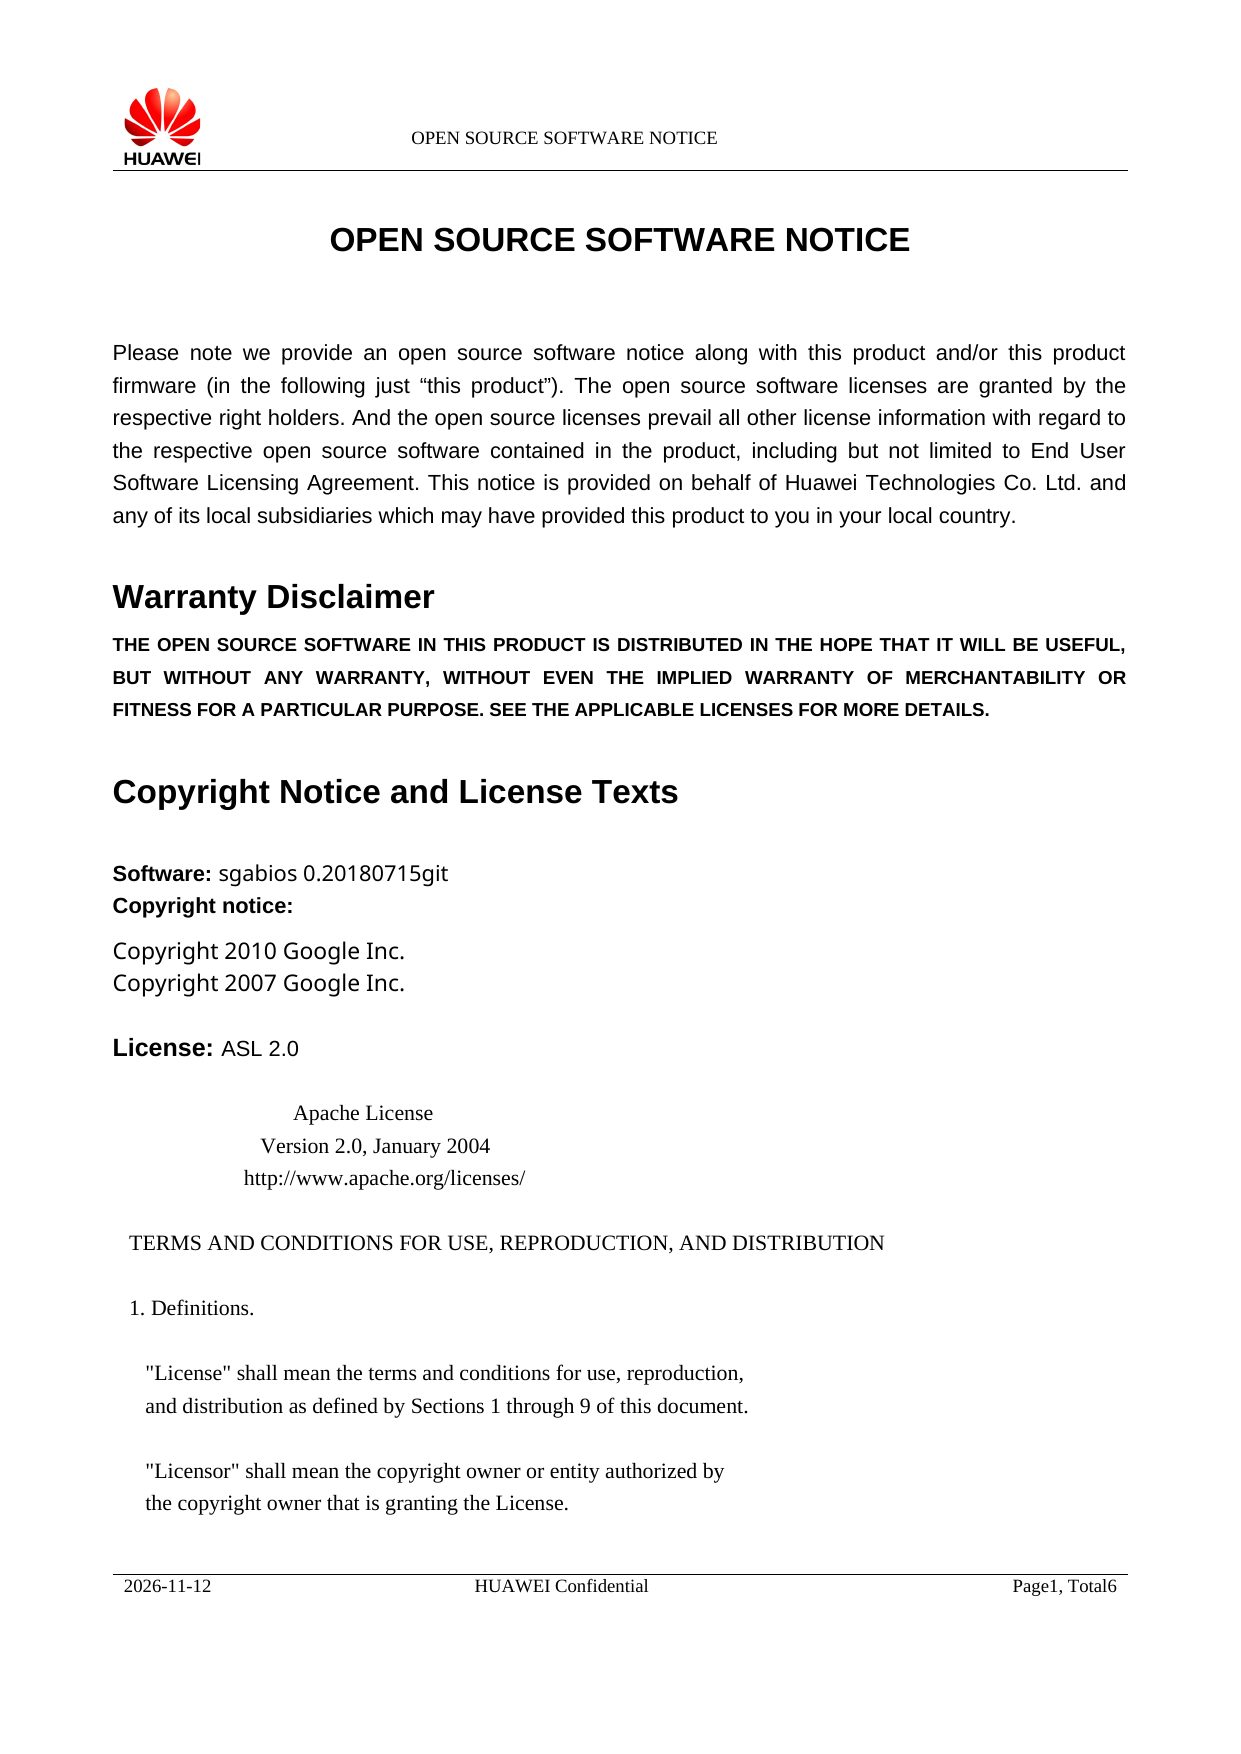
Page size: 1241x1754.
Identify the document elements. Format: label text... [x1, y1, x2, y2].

text Copyright Notice and License Texts [112, 759, 1128, 824]
text Please note we provide an open source software notice along with this product and/or this product firmware (in the following just “this product”). The open source software licenses are granted by the respective right holders. And the open source licenses prevail all other license information with regard to the respective open source software contained in the product, including but not limited to End User Software Licensing Agreement. This notice is provided on behalf of Huawei Technologies Co. Ltd. and any of its local subsidiaries which may have provided this product to you in your local country. [112, 336, 1128, 531]
text License: ASL 2.0 [112, 1031, 1128, 1064]
text OPEN SOURCE SOFTWARE NOTICE [112, 206, 1128, 271]
picture [124, 88, 201, 165]
text Copyright 2010 Google Inc. Copyright 2007 Google Inc. [112, 934, 1128, 1031]
title Software: sgabios 0.20180715git [112, 856, 1128, 889]
text The open source software in this product is distributed in the hope that it will be useful, but WITHOUT ANY WARRANTY, without even the implied warranty of MERCHANTABILITY or FITNESS FOR A PARTICULAR PURPOSE. See the applicable licenses for more details. [112, 629, 1128, 726]
text Copyright notice: [112, 889, 1128, 921]
text Warranty Disclaimer [112, 564, 1128, 629]
